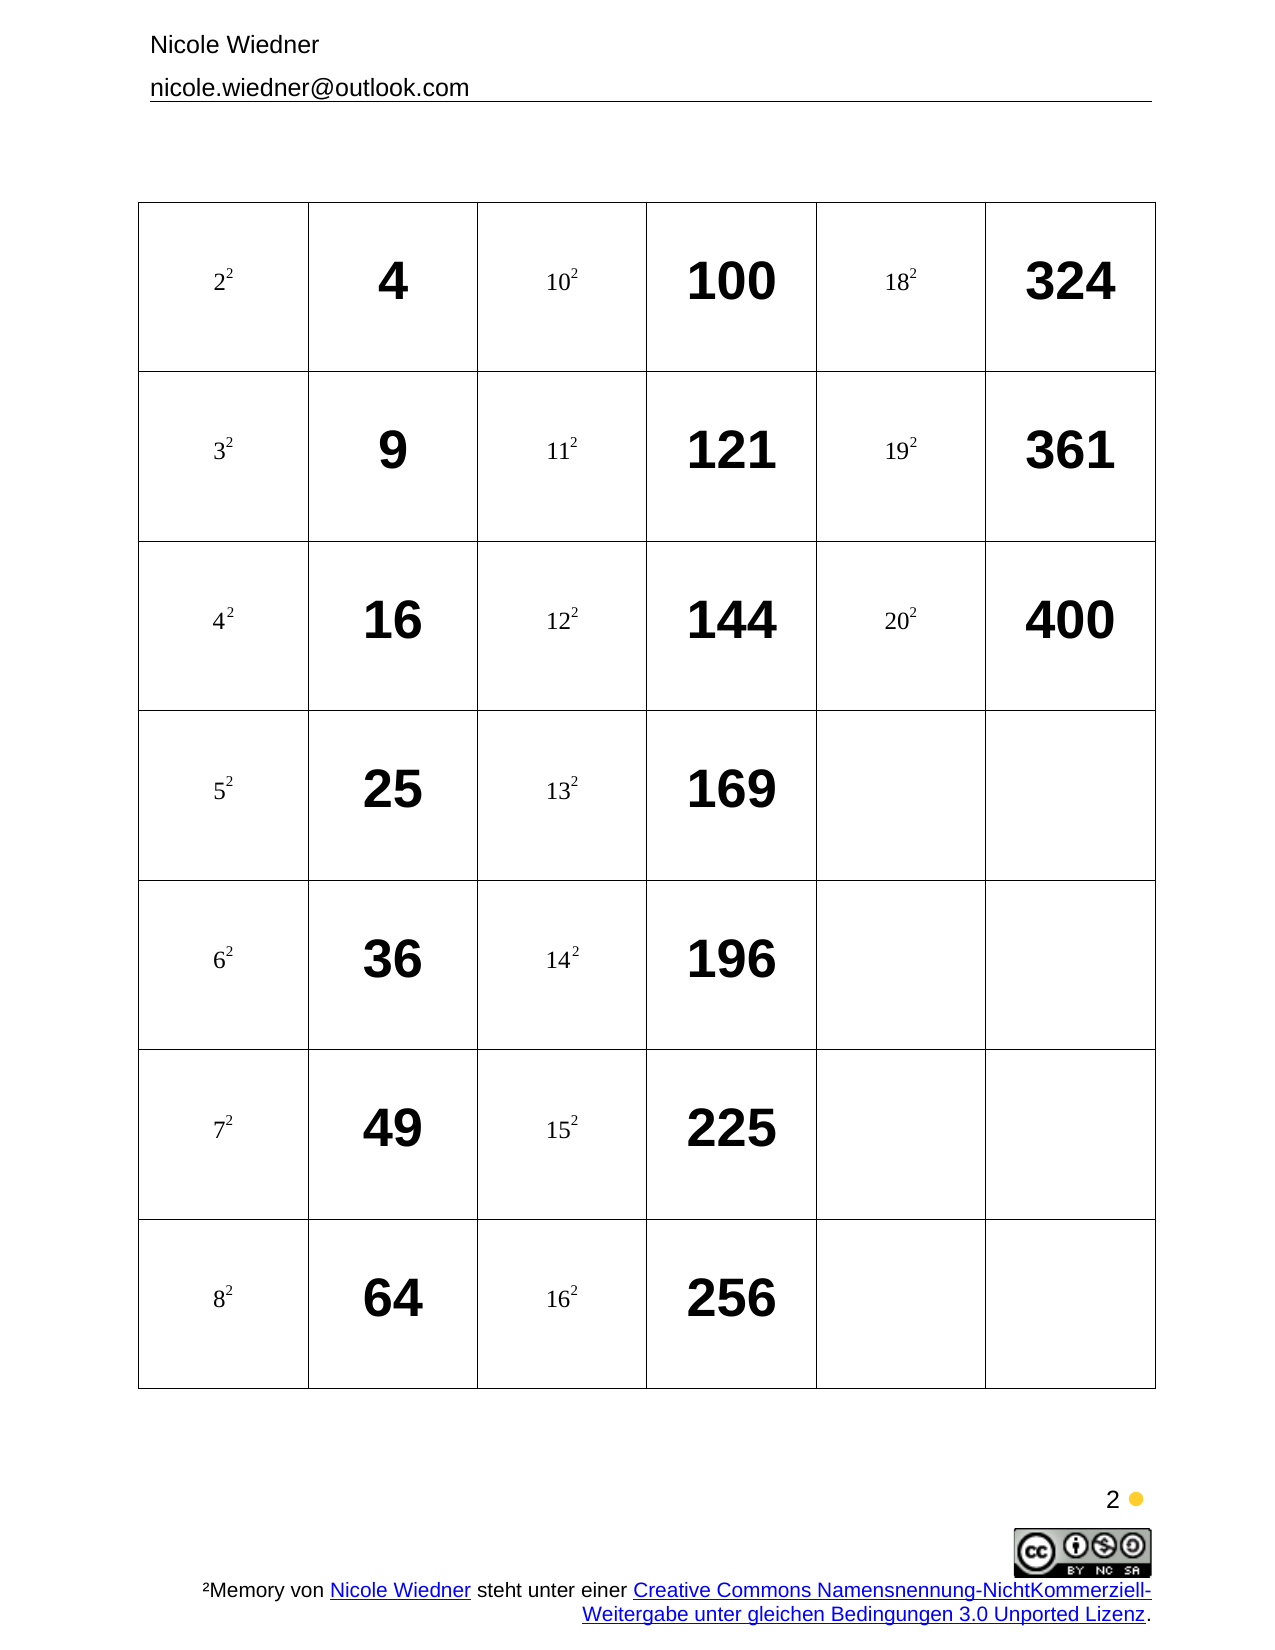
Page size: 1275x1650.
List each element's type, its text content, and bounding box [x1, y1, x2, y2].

table_cell 144 [647, 542, 816, 710]
table_cell 196 [647, 881, 816, 1049]
table_cell 361 [986, 372, 1155, 541]
table_cell [478, 1220, 646, 1388]
table_cell [478, 711, 646, 879]
table_cell [986, 1050, 1155, 1218]
table_cell [817, 711, 985, 879]
table_header 4 [309, 203, 477, 371]
table_cell [139, 1050, 308, 1218]
table_cell 169 [647, 711, 816, 879]
table_header 100 [647, 203, 816, 371]
table_cell [817, 542, 985, 710]
table_cell [817, 1220, 985, 1388]
picture [1013, 1528, 1152, 1578]
table_cell 225 [647, 1050, 816, 1218]
table_cell [139, 542, 308, 710]
table_cell 36 [309, 881, 477, 1049]
table_cell 9 [309, 372, 477, 541]
table_cell 25 [309, 711, 477, 879]
table_cell [139, 711, 308, 879]
table_cell [478, 542, 646, 710]
table_cell [817, 1050, 985, 1218]
table_cell [817, 372, 985, 541]
table_cell [139, 372, 308, 541]
table_cell 256 [647, 1220, 816, 1388]
table_cell 49 [309, 1050, 477, 1218]
table_header [478, 203, 646, 371]
table_cell [986, 1220, 1155, 1388]
table_cell [986, 881, 1155, 1049]
table_cell [139, 881, 308, 1049]
table_cell 64 [309, 1220, 477, 1388]
table_cell 16 [309, 542, 477, 710]
table_cell [478, 372, 646, 541]
table_cell [986, 711, 1155, 879]
table_cell [139, 1220, 308, 1388]
table_cell [817, 881, 985, 1049]
table_header 324 [986, 203, 1155, 371]
table_header [139, 203, 308, 371]
table_header [817, 203, 985, 371]
table_cell [478, 881, 646, 1049]
table_cell 121 [647, 372, 816, 541]
table_cell 400 [986, 542, 1155, 710]
table_cell [478, 1050, 646, 1218]
